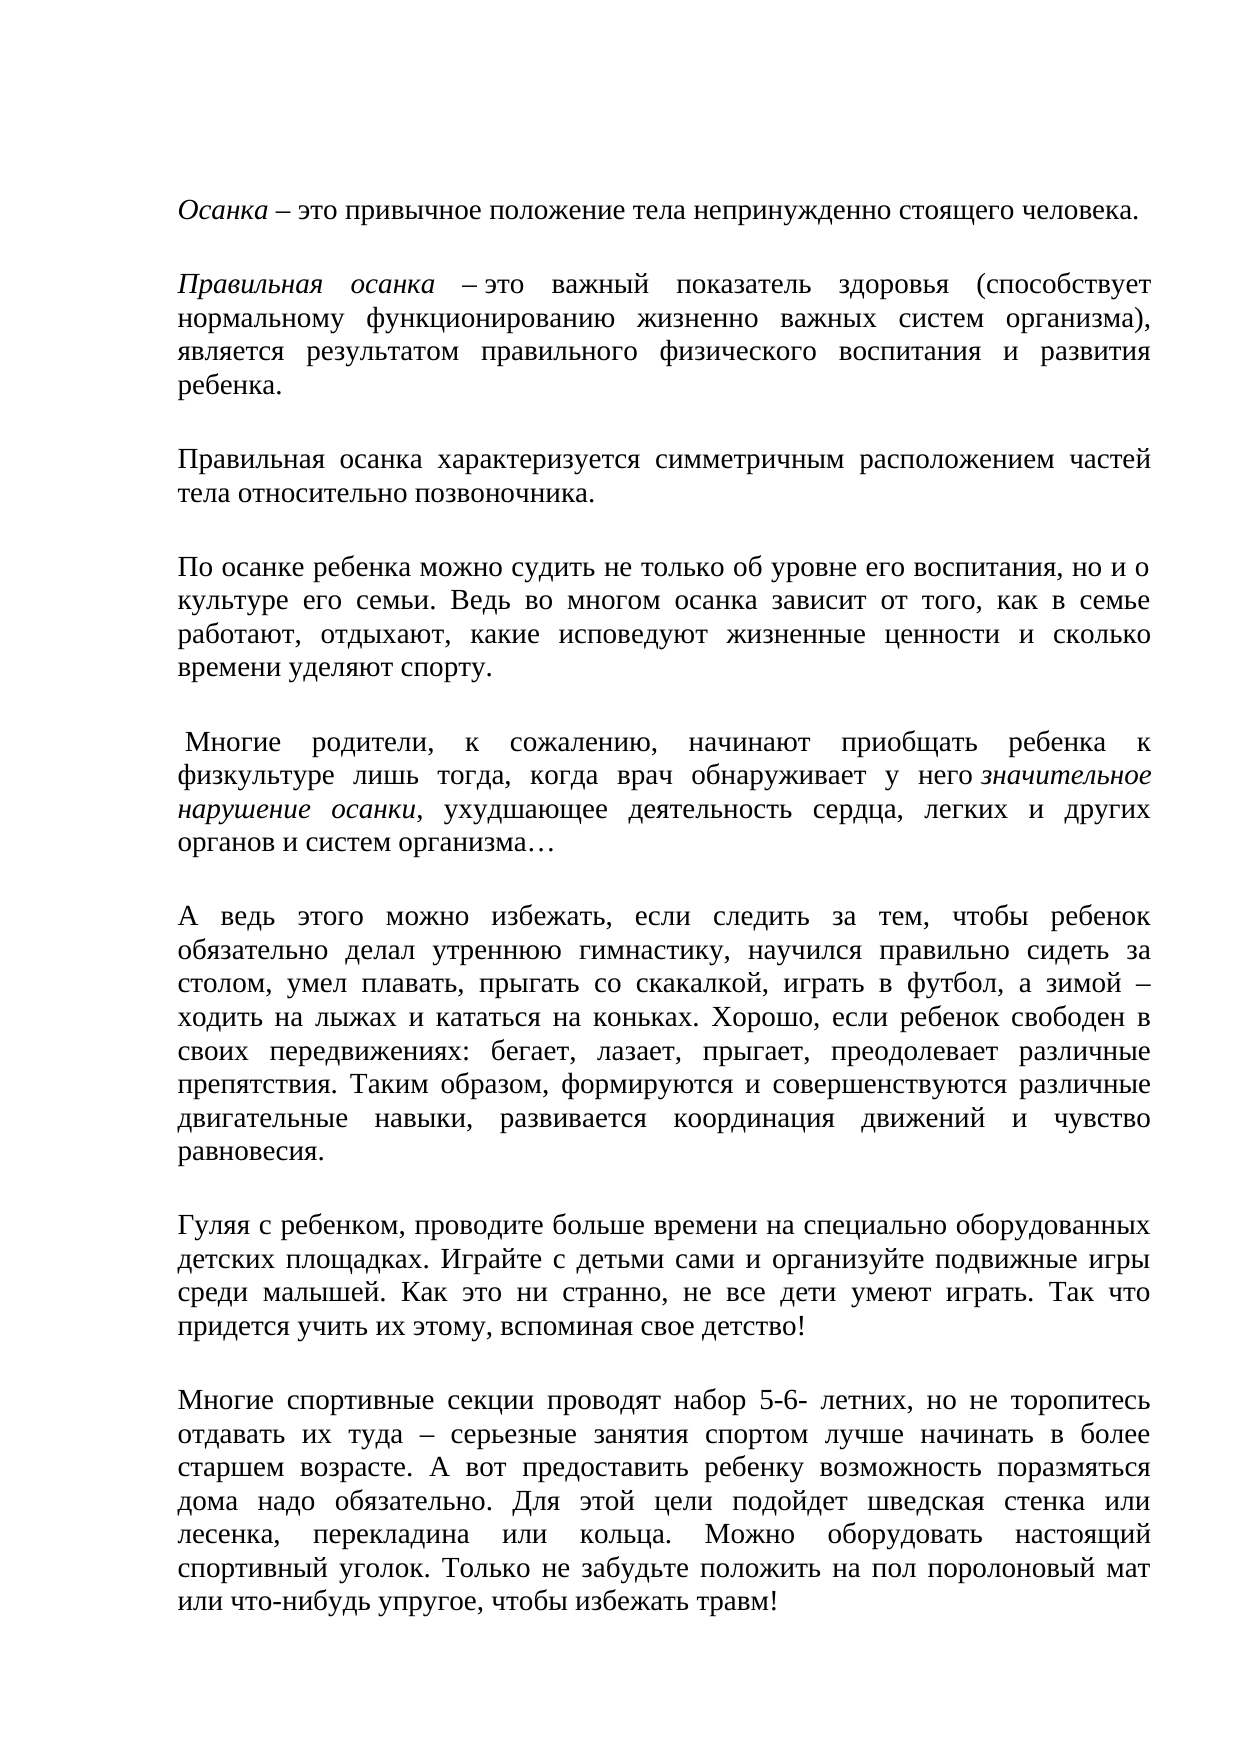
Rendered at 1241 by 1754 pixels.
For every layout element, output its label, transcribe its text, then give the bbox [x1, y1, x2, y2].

text Многие родители, к сожалению, начинают приобщать ребенка к физкультуре лишь тогда, когда врач обнаруживает у него значительное нарушение осанки, ухудшающее деятельность сердца, легких и других органов и систем организма… [177, 724, 1152, 858]
text Правильная осанка характеризуется симметричным расположением частей тела относительно позвоночника. [177, 441, 1152, 508]
text А ведь этого можно избежать, если следить за тем, чтобы ребенок обязательно делал утреннюю гимнастику, научился правильно сидеть за столом, умел плавать, прыгать со скакалкой, играть в футбол, а зимой – ходить на лыжах и кататься на коньках. Хорошо, если ребенок свободен в своих передвижениях: бегает, лазает, прыгает, преодолевает различные препятствия. Таким образом, формируются и совершенствуются различные двигательные навыки, развивается координация движений и чувство равновесия. [177, 898, 1152, 1167]
text Гуляя с ребенком, проводите больше времени на специально оборудованных детских площадках. Играйте с детьми сами и организуйте подвижные игры среди малышей. Как это ни странно, не все дети умеют играть. Так что придется учить их этому, вспоминая свое детство! [177, 1207, 1152, 1342]
text По осанке ребенка можно судить не только об уровне его воспитания, но и о культуре его семьи. Ведь во многом осанка зависит от того, как в семье работают, отдыхают, какие исповедуют жизненные ценности и сколько времени уделяют спорту. [177, 549, 1152, 683]
text Многие спортивные секции проводят набор 5-6- летних, но не торопитесь отдавать их туда – серьезные занятия спортом лучше начинать в более старшем возрасте. А вот предоставить ребенку возможность поразмяться дома надо обязательно. Для этой цели подойдет шведская стенка или лесенка, перекладина или кольца. Можно оборудовать настоящий спортивный уголок. Только не забудьте положить на пол поролоновый мат или что-нибудь упругое, чтобы избежать травм! [177, 1382, 1152, 1617]
text Осанка – это привычное положение тела непринужденно стоящего человека. [177, 192, 1152, 226]
text Правильная осанка – это важный показатель здоровья (способствует нормальному функционированию жизненно важных систем организма), является результатом правильного физического воспитания и развития ребенка. [177, 266, 1152, 401]
